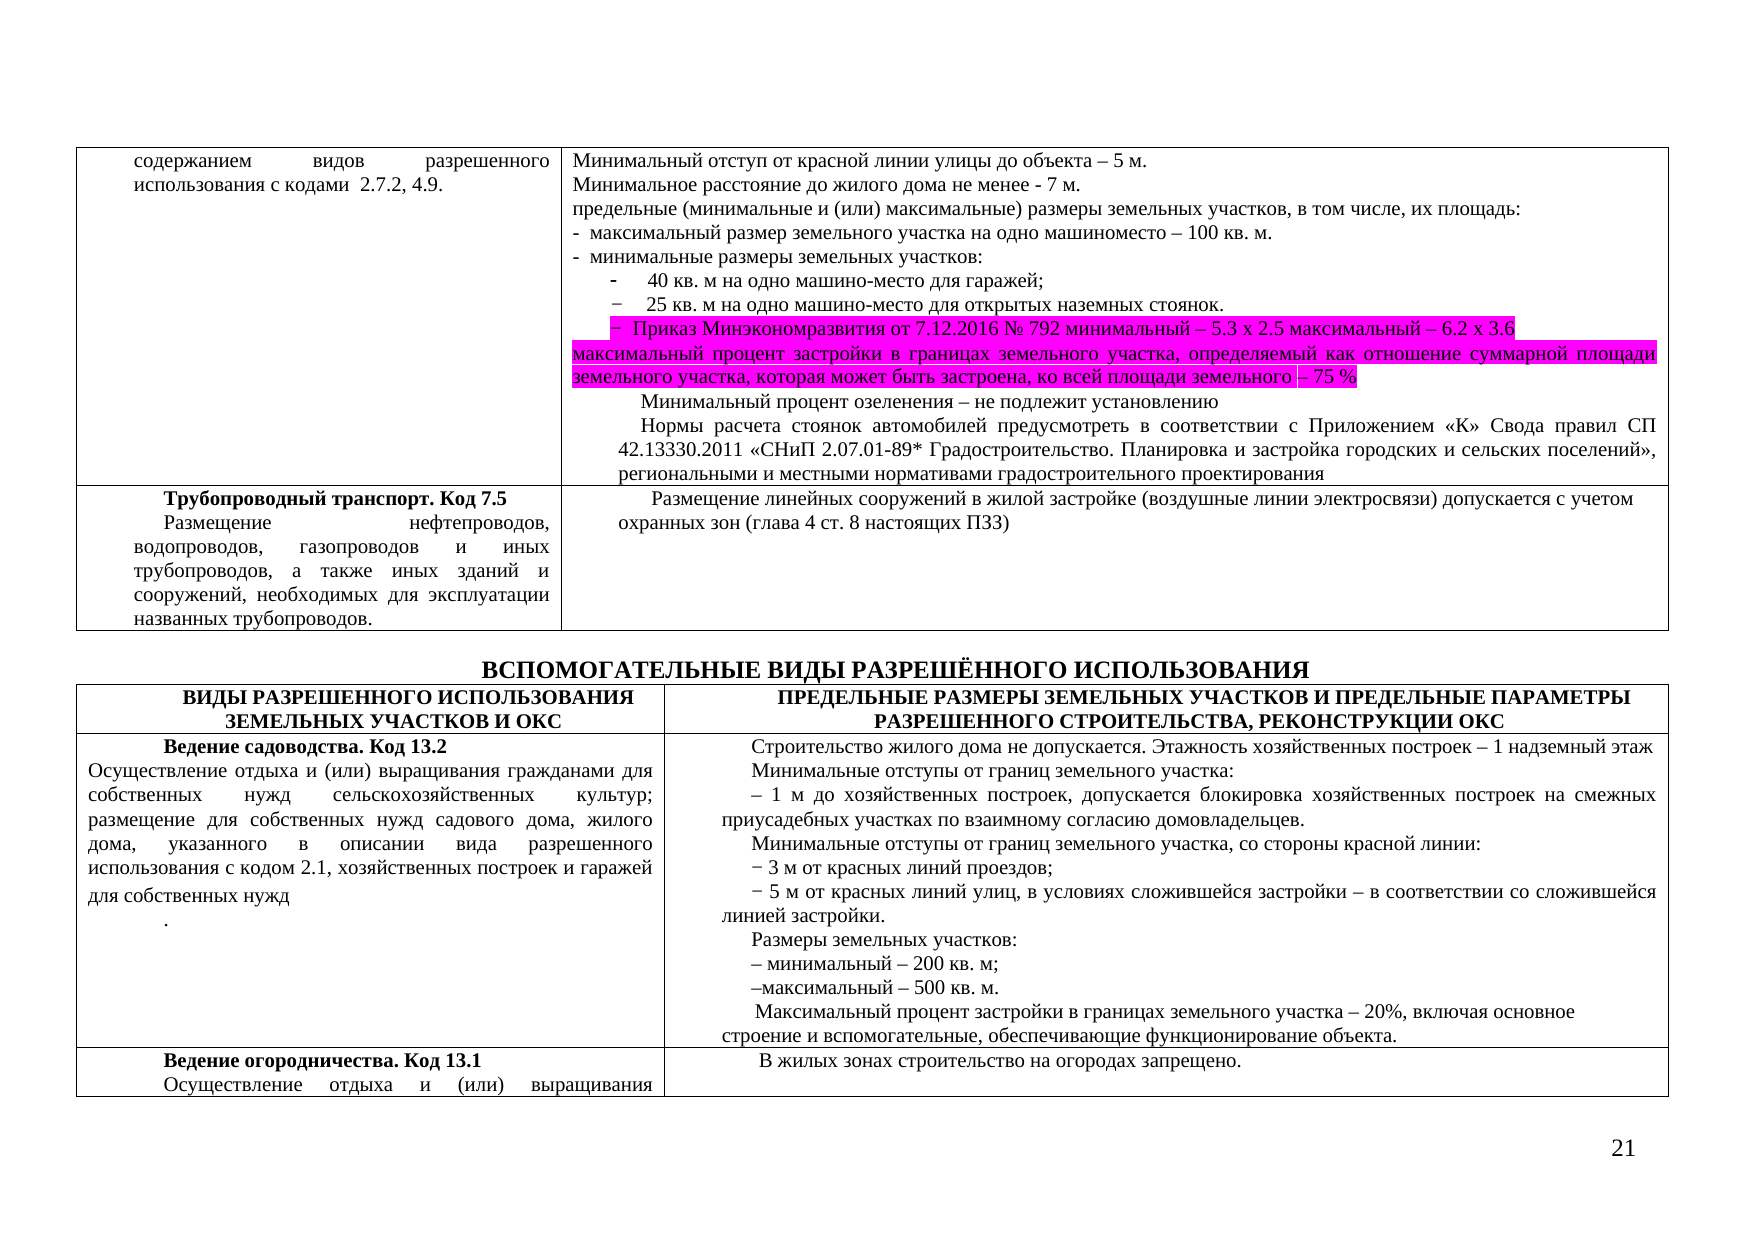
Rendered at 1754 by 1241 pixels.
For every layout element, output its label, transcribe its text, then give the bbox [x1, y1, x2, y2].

table_cell Строительство жилого дома не допускается. Этажность хозяйственных построек – 1 надземный этаж Минимальные отступы от границ земельного участка: – 1 м до хозяйственных построек, допускается блокировка хозяйственных построек на смежных приусадебных участках по взаимному согласию домовладельцев. Минимальные отступы от границ земельного участка, со стороны красной линии: − 3 м от красных линий проездов; − 5 м от красных линий улиц, в условиях сложившейся застройки – в соответствии со сложившейся линией застройки. Размеры земельных участков: – минимальный – 200 кв. м; –максимальный – 500 кв. м. Максимальный процент застройки в границах земельного участка – 20%, включая основное строение и вспомогательные, обеспечивающие функционирование объекта. [665, 734, 1668, 1047]
table_cell Ведение садоводства. Код 13.2 Осуществление отдыха и (или) выращивания гражданами для собственных нужд сельскохозяйственных культур; размещение для собственных нужд садового дома, жилого дома, указанного в описании вида разрешенного использования с кодом 2.1, хозяйственных построек и гаражей для собственных нужд . [77, 734, 664, 1047]
table_header ВИДЫ РАЗРЕШЕННОГО ИСПОЛЬЗОВАНИЯ ЗЕМЕЛЬНЫХ УЧАСТКОВ И ОКС [77, 685, 664, 733]
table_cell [562, 148, 1668, 485]
table_header ПРЕДЕЛЬНЫЕ РАЗМЕРЫ ЗЕМЕЛЬНЫХ УЧАСТКОВ И ПРЕДЕЛЬНЫЕ ПАРАМЕТРЫ РАЗРЕШЕННОГО СТРОИТЕЛЬСТВА, РЕКОНСТРУКЦИИ ОКС [665, 685, 1668, 733]
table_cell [665, 1048, 1668, 1096]
table_cell Размещение линейных сооружений в жилой застройке (воздушные линии электросвязи) допускается с учетом охранных зон (глава 4 ст. 8 настоящих ПЗЗ) [562, 486, 1668, 630]
text ВСПОМОГАТЕЛЬНЫЕ ВИДЫ РАЗРЕШЁННОГО ИСПОЛЬЗОВАНИЯ [156, 655, 1636, 684]
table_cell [77, 148, 561, 485]
table_cell Трубопроводный транспорт. Код 7.5 Размещение нефтепроводов, водопроводов, газопроводов и иных трубопроводов, а также иных зданий и сооружений, необходимых для эксплуатации названных трубопроводов. [77, 486, 561, 630]
